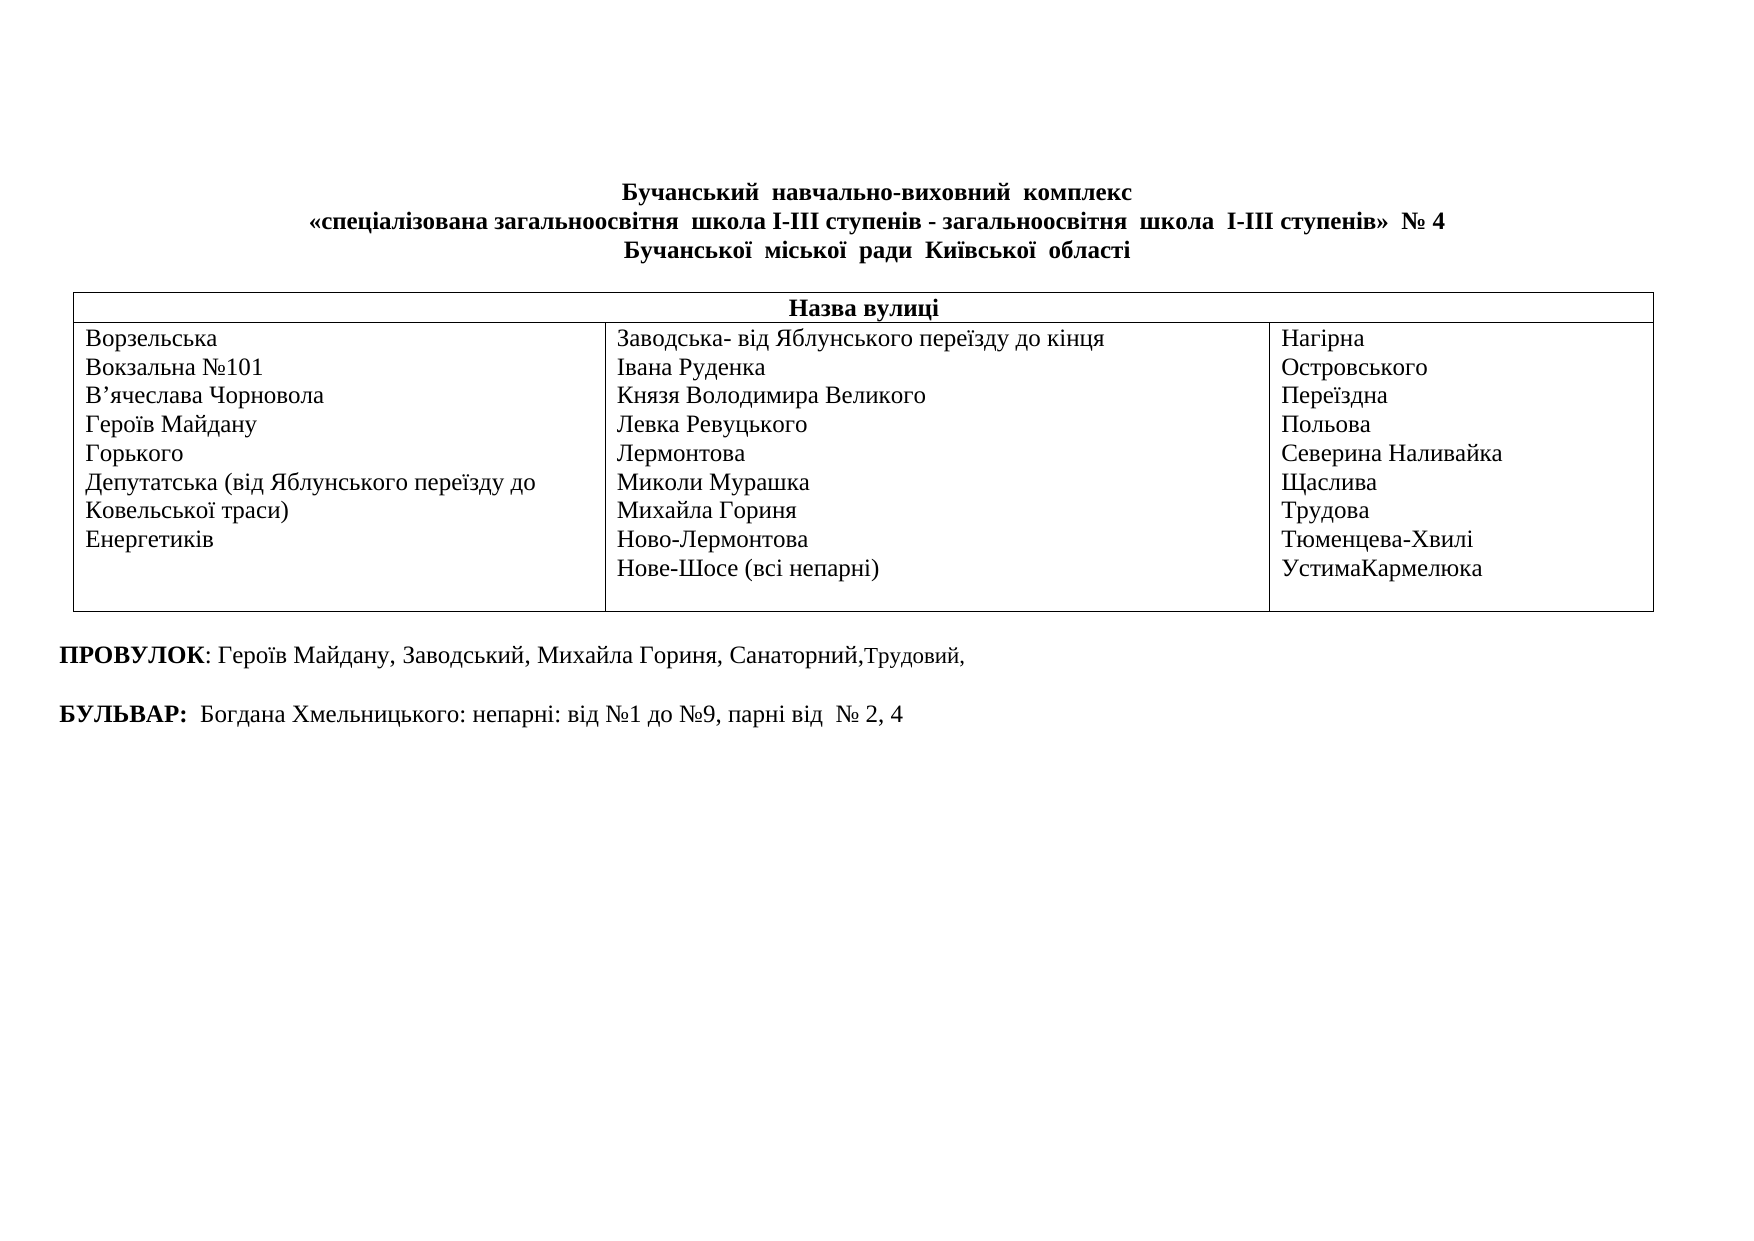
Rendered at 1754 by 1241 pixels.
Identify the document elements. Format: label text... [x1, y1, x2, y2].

table_header Назва вулиці [74, 293, 1653, 322]
text «спеціалізована загальноосвітня школа І-ІІІ ступенів - загальноосвітня школа І-ІІІ ступенів» № 4 [59, 206, 1695, 235]
table_cell Ворзельська Вокзальна №101 В’ячеслава Чорновола Героїв Майдану Горького Депутатська (від Яблунського переїзду до Ковельської траси) Енергетиків [74, 323, 605, 611]
text Бучанський навчально-виховний комплекс [59, 177, 1695, 206]
text БУЛЬВАР: Богдана Хмельницького: непарні: від №1 до №9, парні від № 2, 4 [59, 699, 1695, 728]
table_cell Заводська- від Яблунського переїзду до кінця Івана Руденка Князя Володимира Великого Левка Ревуцького Лермонтова Миколи Мурашка Михайла Гориня Ново-Лермонтова Нове-Шосе (всі непарні) [606, 323, 1269, 611]
table_cell Нагірна Островського Переїздна Польова Северина Наливайка Щаслива Трудова Тюменцева-Хвилі УстимаКармелюка [1270, 323, 1653, 611]
text ПРОВУЛОК: Героїв Майдану, Заводський, Михайла Гориня, Санаторний,Трудовий, [59, 640, 1695, 669]
text Бучанської міської ради Київської області [59, 235, 1695, 263]
